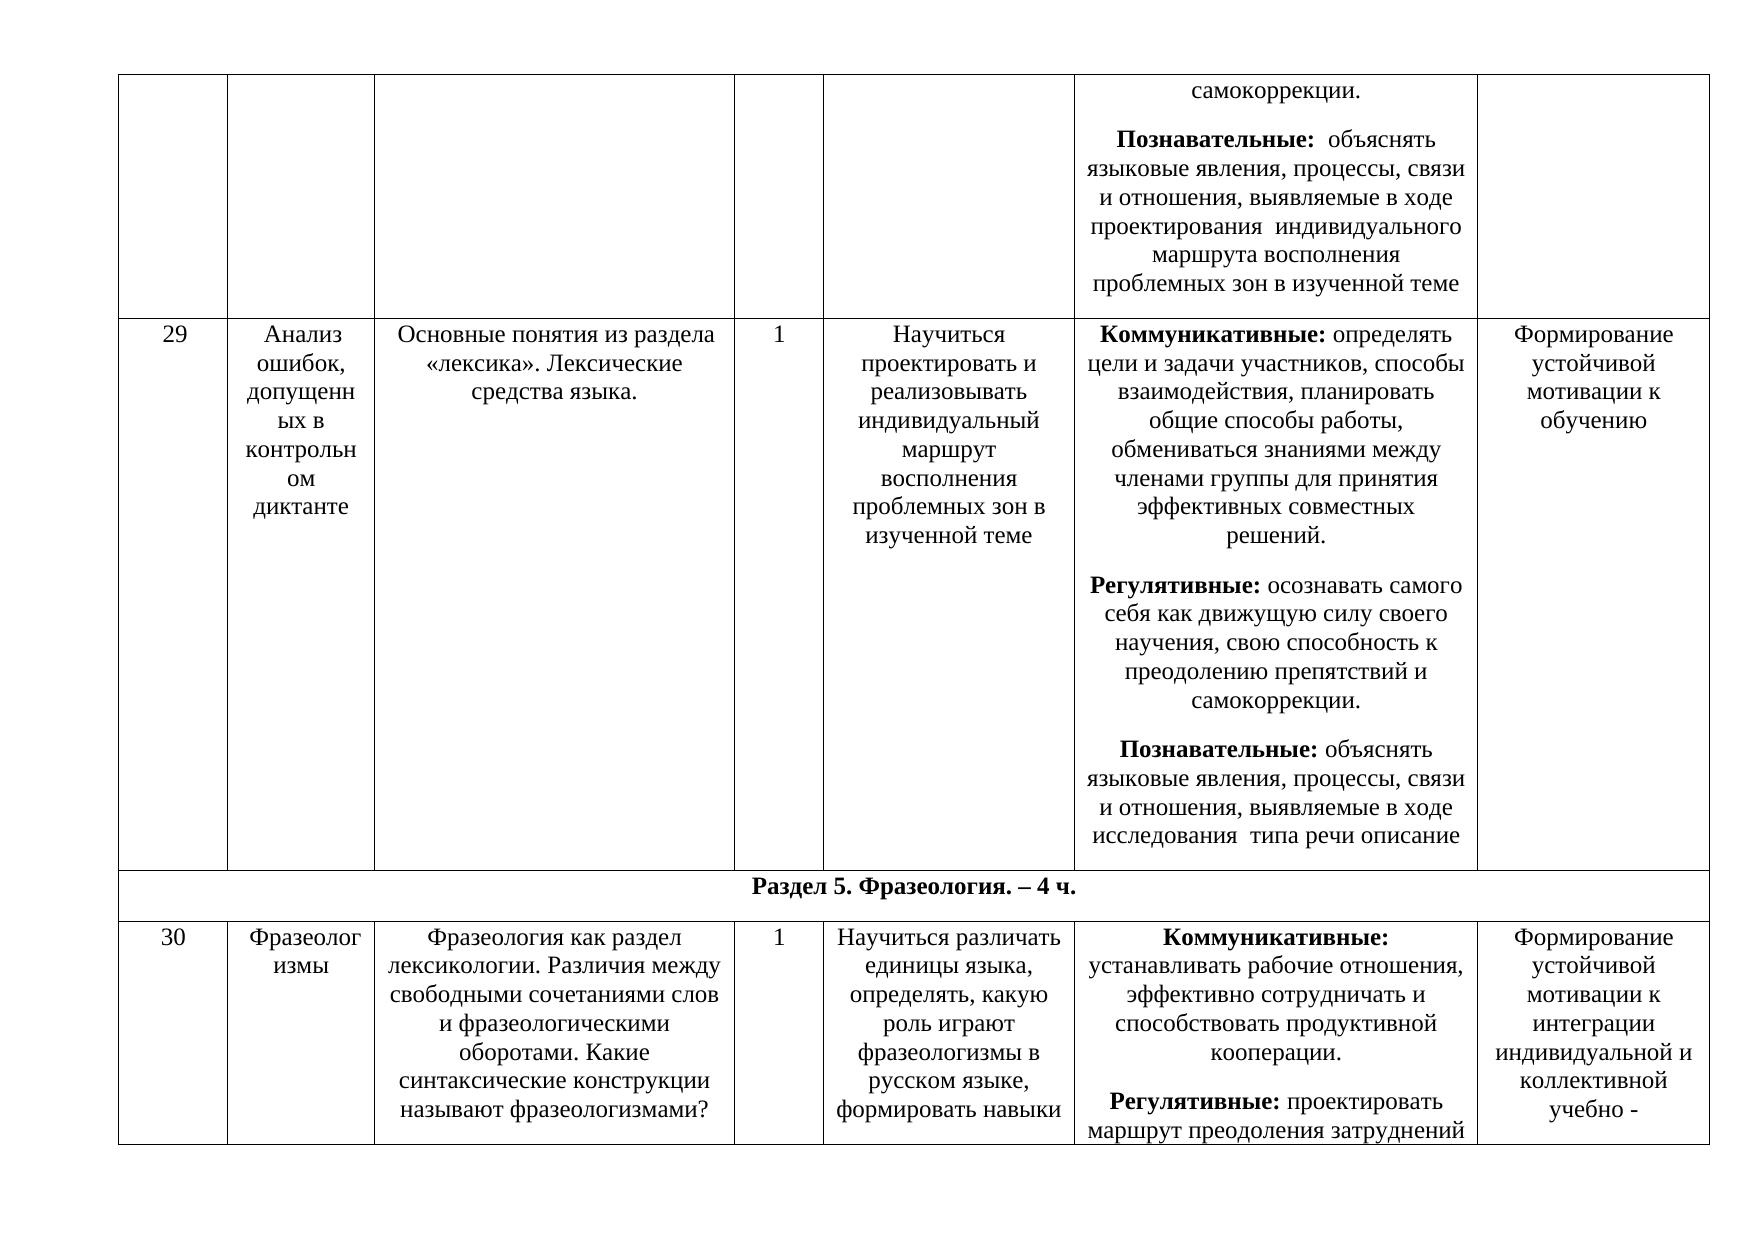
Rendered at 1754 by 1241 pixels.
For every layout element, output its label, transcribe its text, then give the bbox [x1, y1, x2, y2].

table_cell Основные понятия из раздела «лексика». Лексические средства языка. [375, 319, 734, 870]
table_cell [228, 75, 374, 318]
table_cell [375, 75, 734, 318]
table_cell Раздел 5. Фразеология. – 4 ч. [119, 871, 1709, 921]
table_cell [1478, 922, 1709, 1144]
table_cell 30 [119, 922, 227, 1144]
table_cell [824, 922, 1074, 1144]
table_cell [1075, 75, 1477, 318]
table_cell 1 [735, 319, 823, 870]
table_cell 1 [735, 75, 823, 318]
table_cell Научиться проектировать и реализовывать индивидуальный маршрут восполнения проблемных зон в изученной теме [824, 319, 1074, 870]
table_cell 28 [119, 75, 227, 318]
table_cell Анализ ошибок, допущенных в контрольном диктанте [228, 319, 374, 870]
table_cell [375, 922, 734, 1144]
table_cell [824, 75, 1074, 318]
table_cell Формирование устойчивой мотивации к обучению [1478, 319, 1709, 870]
table_cell 29 [119, 319, 227, 870]
table_cell Коммуникативные: определять цели и задачи участников, способы взаимодействия, планировать общие способы работы, обмениваться знаниями между членами группы для принятия эффективных совместных решений. Регулятивные: осознавать самого себя как движущую силу своего научения, свою способность к преодолению препятствий и самокоррекции. Познавательные: объяснять языковые явления, процессы, связи и отношения, выявляемые в ходе исследования типа речи описание [1075, 319, 1477, 870]
table_cell 1 [735, 922, 823, 1144]
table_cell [1075, 922, 1477, 1144]
table_cell Фразеологизмы [228, 922, 374, 1144]
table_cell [1478, 75, 1709, 318]
